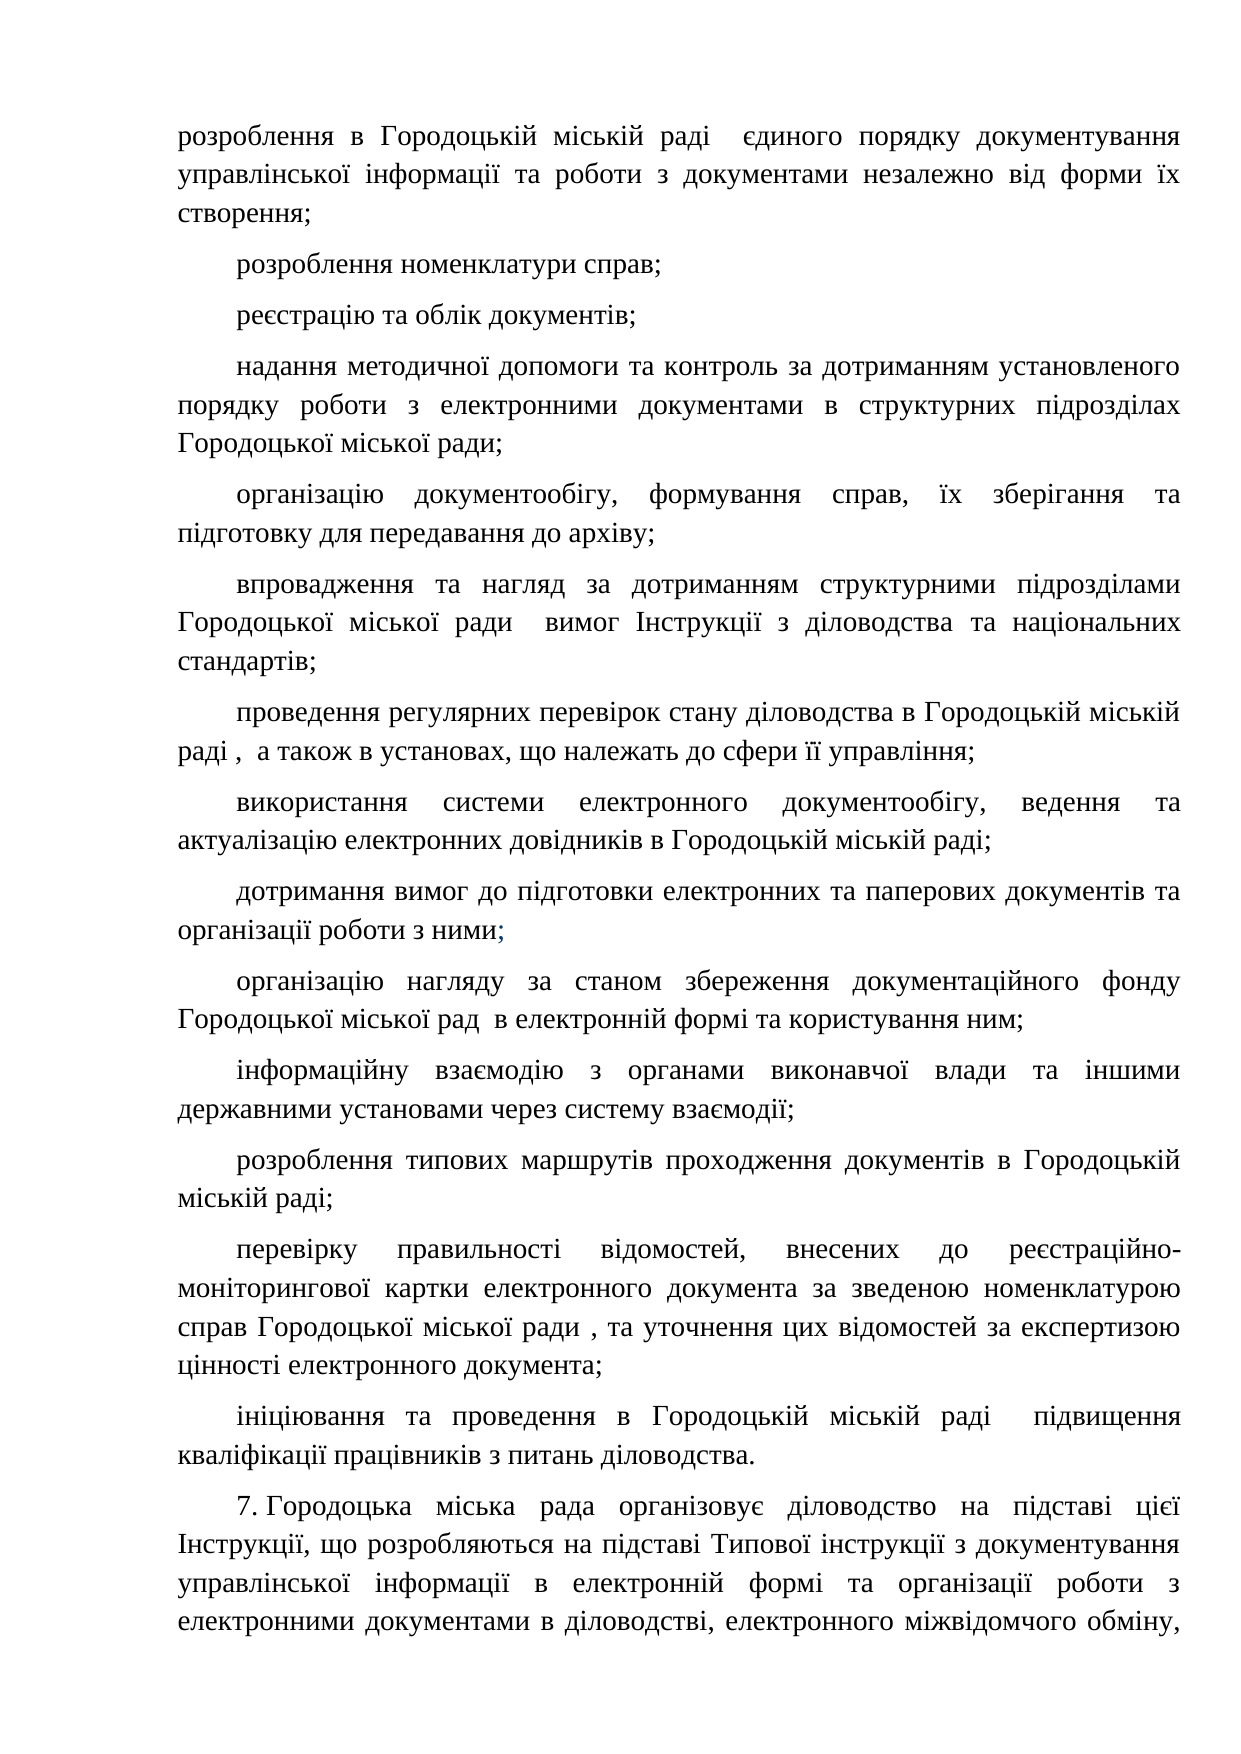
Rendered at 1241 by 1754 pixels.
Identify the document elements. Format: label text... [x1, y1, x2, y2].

text розроблення типових маршрутів проходження документів в Городоцькій міській раді; [177, 1142, 1181, 1214]
text реєстрацію та облік документів; [177, 297, 1181, 331]
text ініціювання та проведення в Городоцькій міській раді підвищення кваліфікації працівників з питань діловодства. [177, 1398, 1181, 1470]
text надання методичної допомоги та контроль за дотриманням установленого порядку роботи з електронними документами в структурних підрозділах Городоцької міської ради; [177, 348, 1181, 459]
text інформаційну взаємодію з органами виконавчої влади та іншими державними установами через систему взаємодії; [177, 1052, 1181, 1124]
text розроблення номенклатури справ; [177, 246, 1181, 280]
text впровадження та нагляд за дотриманням структурними підрозділами Городоцької міської ради вимог Інструкції з діловодства та національних стандартів; [177, 566, 1181, 677]
text організацію нагляду за станом збереження документаційного фонду Городоцької міської рад в електронній формі та користування ним; [177, 963, 1181, 1035]
text проведення регулярних перевірок стану діловодства в Городоцькій міській раді , а також в установах, що належать до сфери її управління; [177, 694, 1181, 766]
text використання системи електронного документообігу, ведення та актуалізацію електронних довідників в Городоцькій міській раді; [177, 784, 1181, 856]
text організацію документообігу, формування справ, їх зберігання та підготовку для передавання до архіву; [177, 476, 1181, 548]
text розроблення в Городоцькій міській раді єдиного порядку документування управлінської інформації та роботи з документами незалежно від форми їх створення; [177, 118, 1181, 229]
text дотримання вимог до підготовки електронних та паперових документів та організації роботи з ними; [177, 873, 1181, 945]
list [177, 1488, 1181, 1526]
text перевірку правильності відомостей, внесених до реєстраційно-моніторингової картки електронного документа за зведеною номенклатурою справ Городоцької міської ради , та уточнення цих відомостей за експертизою цінності електронного документа; [177, 1232, 1181, 1381]
